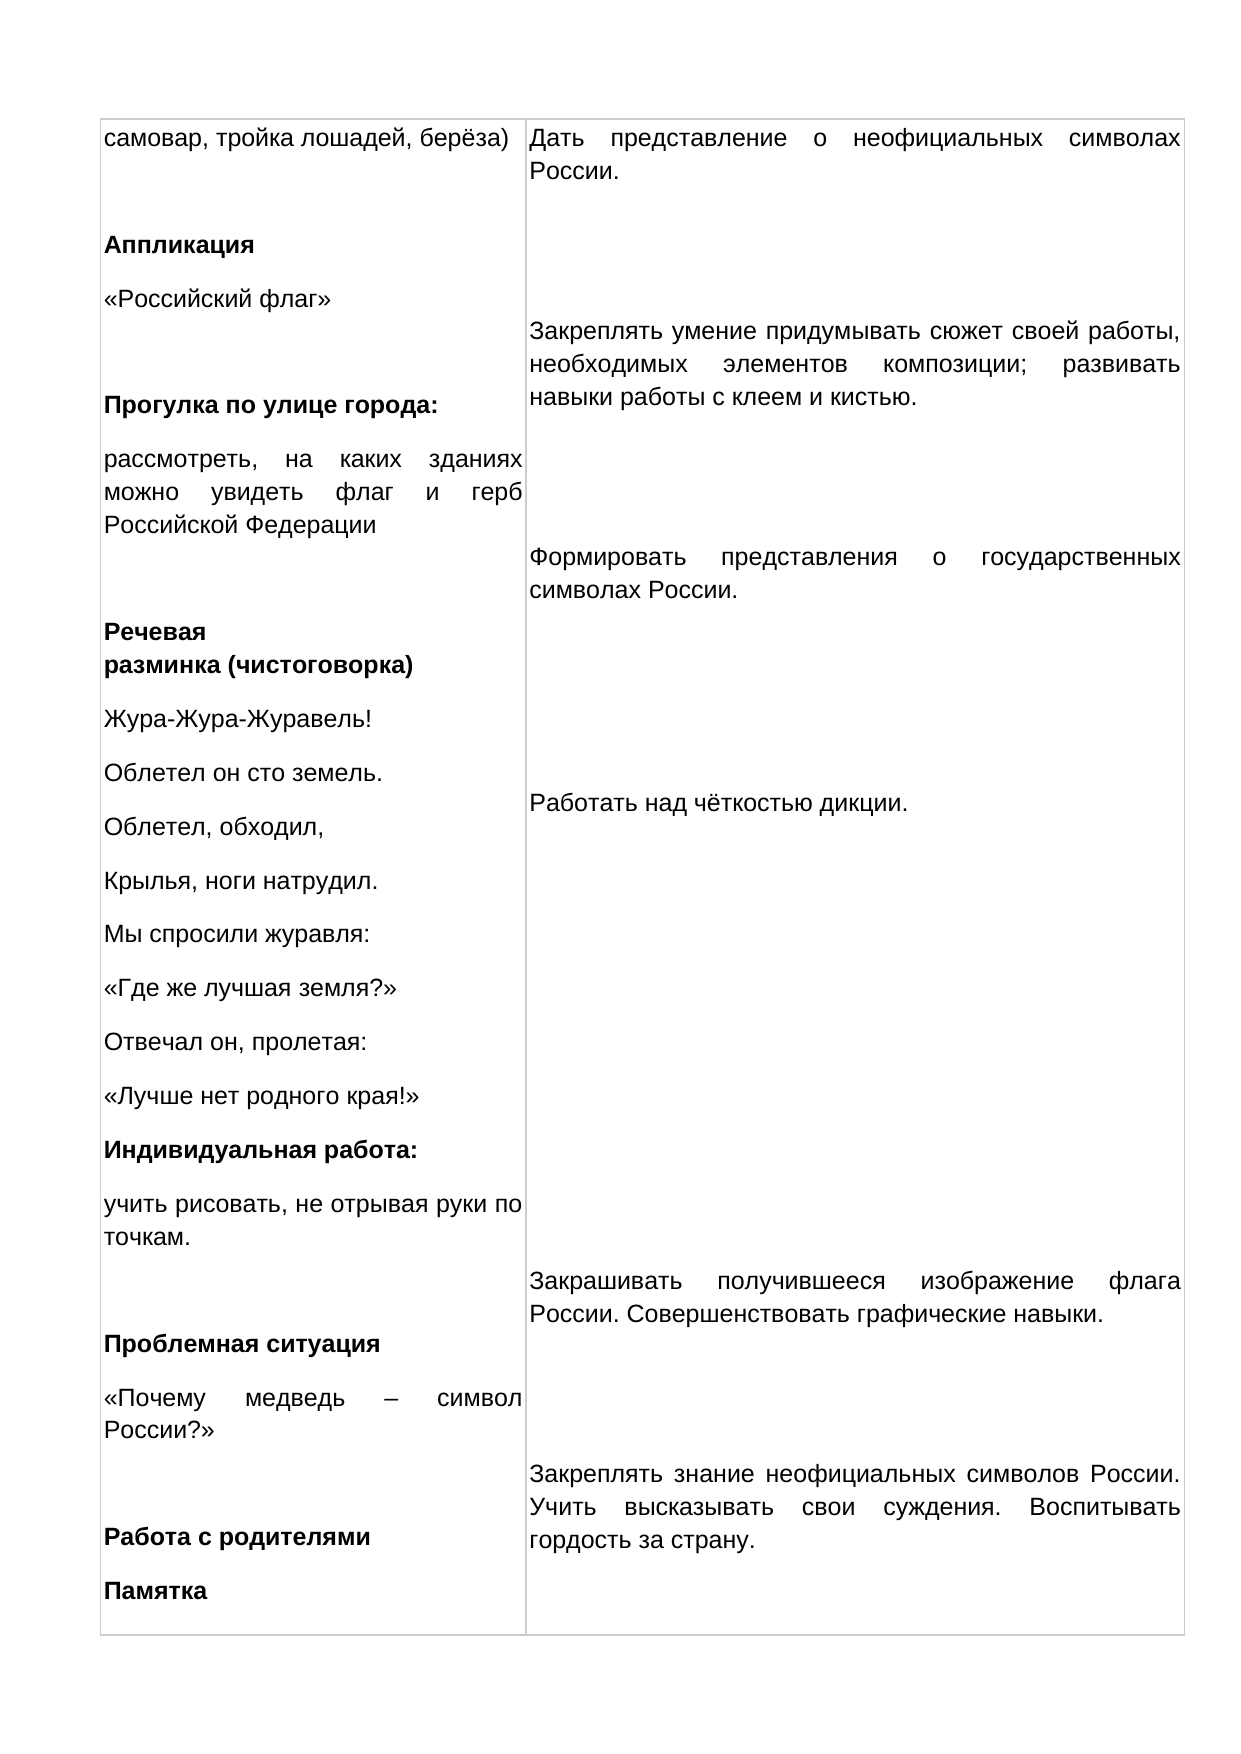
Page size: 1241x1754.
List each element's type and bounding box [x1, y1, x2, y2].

table_cell [527, 120, 1184, 1634]
table_cell [101, 120, 525, 1634]
